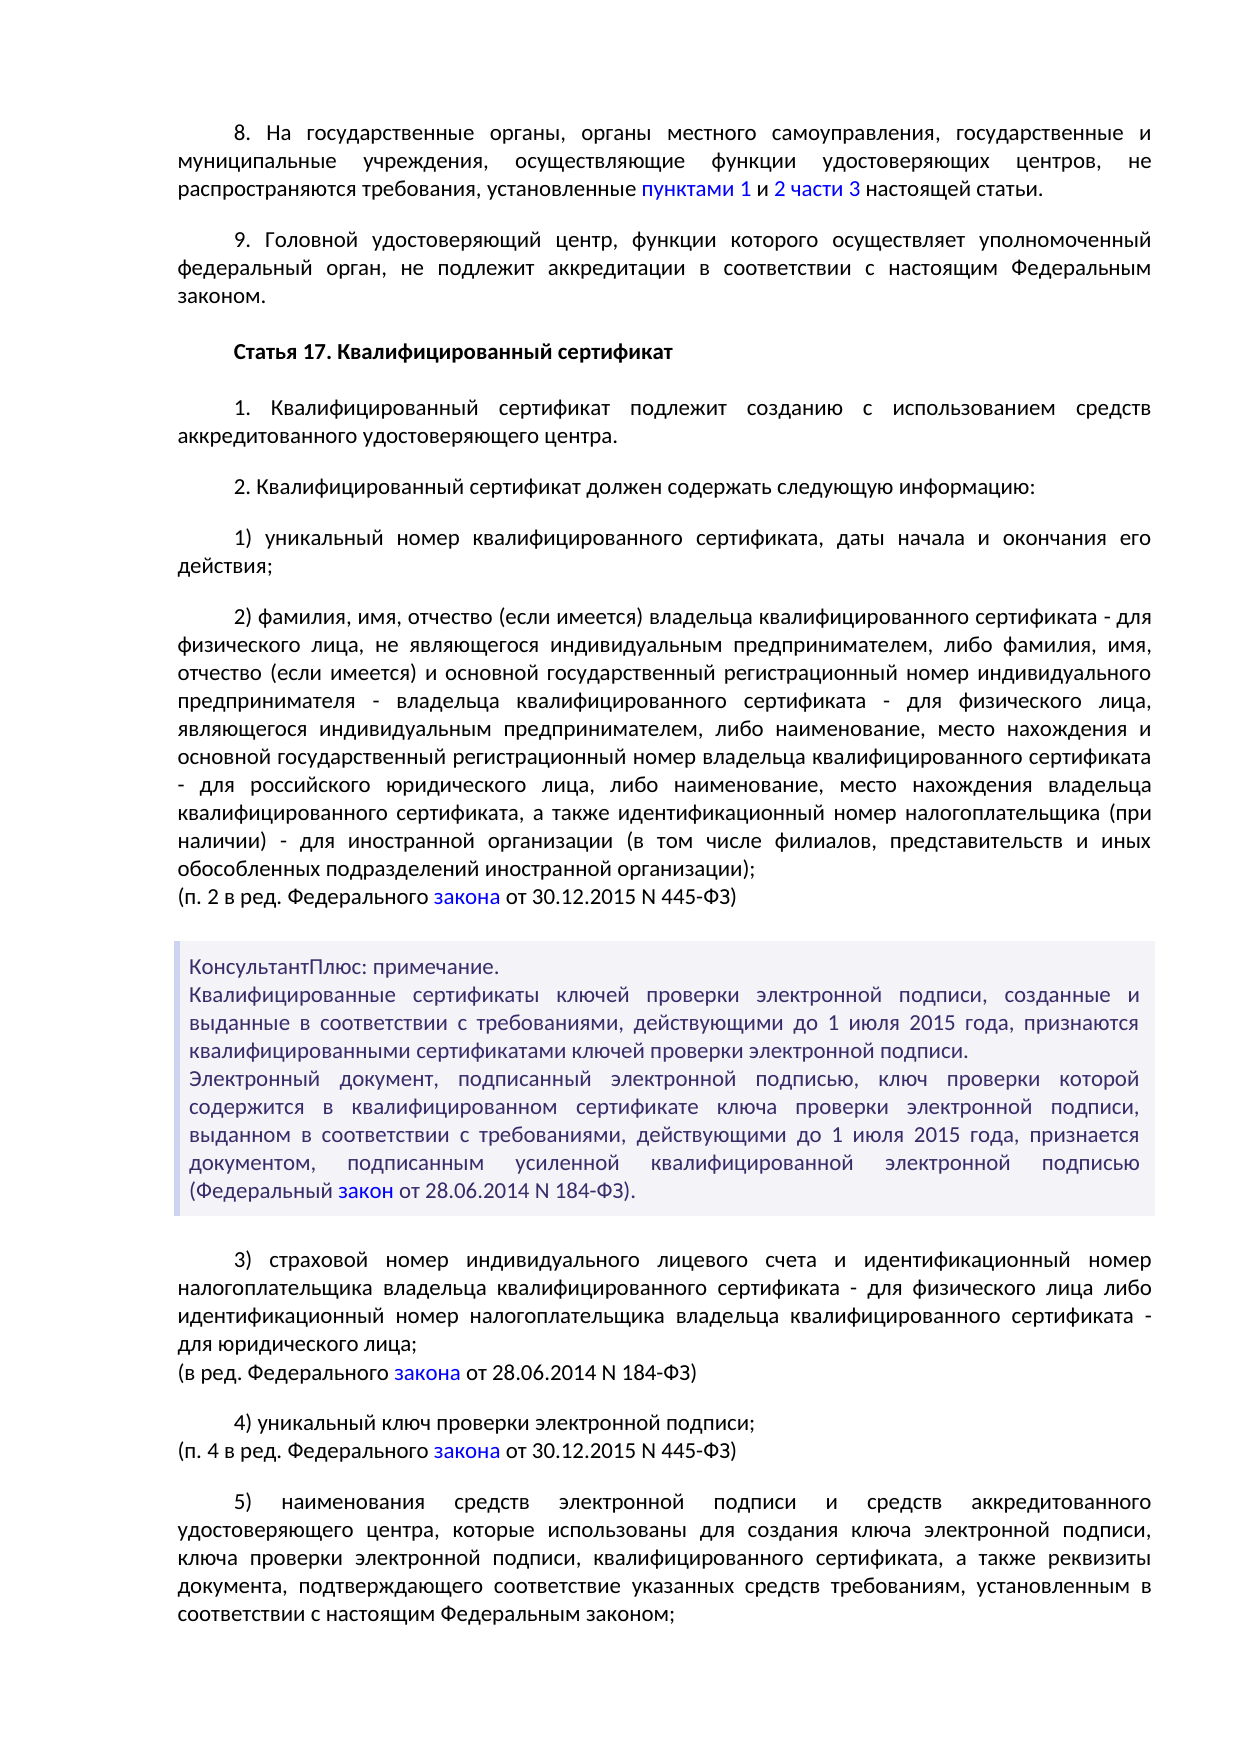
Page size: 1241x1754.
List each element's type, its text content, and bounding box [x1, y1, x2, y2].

text 9. Головной удостоверяющий центр, функции которого осуществляет уполномоченный федеральный орган, не подлежит аккредитации в соответствии с настоящим Федеральным законом. [177, 225, 1152, 309]
text (в ред. Федерального закона от 28.06.2014 N 184-ФЗ) [177, 1358, 1152, 1386]
text 2. Квалифицированный сертификат должен содержать следующую информацию: [177, 472, 1152, 500]
text 8. На государственные органы, органы местного самоуправления, государственные и муниципальные учреждения, осуществляющие функции удостоверяющих центров, не распространяются требования, установленные пунктами 1 и 2 части 3 настоящей статьи. [177, 118, 1152, 202]
text 2) фамилия, имя, отчество (если имеется) владельца квалифицированного сертификата - для физического лица, не являющегося индивидуальным предпринимателем, либо фамилия, имя, отчество (если имеется) и основной государственный регистрационный номер индивидуального предпринимателя - владельца квалифицированного сертификата - для физического лица, являющегося индивидуальным предпринимателем, либо наименование, место нахождения и основной государственный регистрационный номер владельца квалифицированного сертификата - для российского юридического лица, либо наименование, место нахождения владельца квалифицированного сертификата, а также идентификационный номер налогоплательщика (при наличии) - для иностранной организации (в том числе филиалов, представительств и иных обособленных подразделений иностранной организации); [177, 602, 1152, 882]
text 4) уникальный ключ проверки электронной подписи; [177, 1408, 1152, 1437]
text 1. Квалифицированный сертификат подлежит созданию с использованием средств аккредитованного удостоверяющего центра. [177, 393, 1152, 449]
text (п. 4 в ред. Федерального закона от 30.12.2015 N 445-ФЗ) [177, 1437, 1152, 1464]
text 1) уникальный номер квалифицированного сертификата, даты начала и окончания его действия; [177, 523, 1152, 579]
text 5) наименования средств электронной подписи и средств аккредитованного удостоверяющего центра, которые использованы для создания ключа электронной подписи, ключа проверки электронной подписи, квалифицированного сертификата, а также реквизиты документа, подтверждающего соответствие указанных средств требованиям, установленным в соответствии с настоящим Федеральным законом; [177, 1487, 1152, 1628]
text 3) страховой номер индивидуального лицевого счета и идентификационный номер налогоплательщика владельца квалифицированного сертификата - для физического лица либо идентификационный номер налогоплательщика владельца квалифицированного сертификата - для юридического лица; [177, 1246, 1152, 1358]
title Статья 17. Квалифицированный сертификат [177, 337, 1152, 365]
table_header КонсультантПлюс: примечание. Квалифицированные сертификаты ключей проверки электронной подписи, созданные и выданные в соответствии с требованиями, действующими до 1 июля 2015 года, признаются квалифицированными сертификатами ключей проверки электронной подписи. Электронный документ, подписанный электронной подписью, ключ проверки которой содержится в квалифицированном сертификате ключа проверки электронной подписи, выданном в соответствии с требованиями, действующими до 1 июля 2015 года, признается документом, подписанным усиленной квалифицированной электронной подписью (Федеральный закон от 28.06.2014 N 184-ФЗ). [180, 941, 1149, 1216]
text (п. 2 в ред. Федерального закона от 30.12.2015 N 445-ФЗ) [177, 882, 1152, 910]
